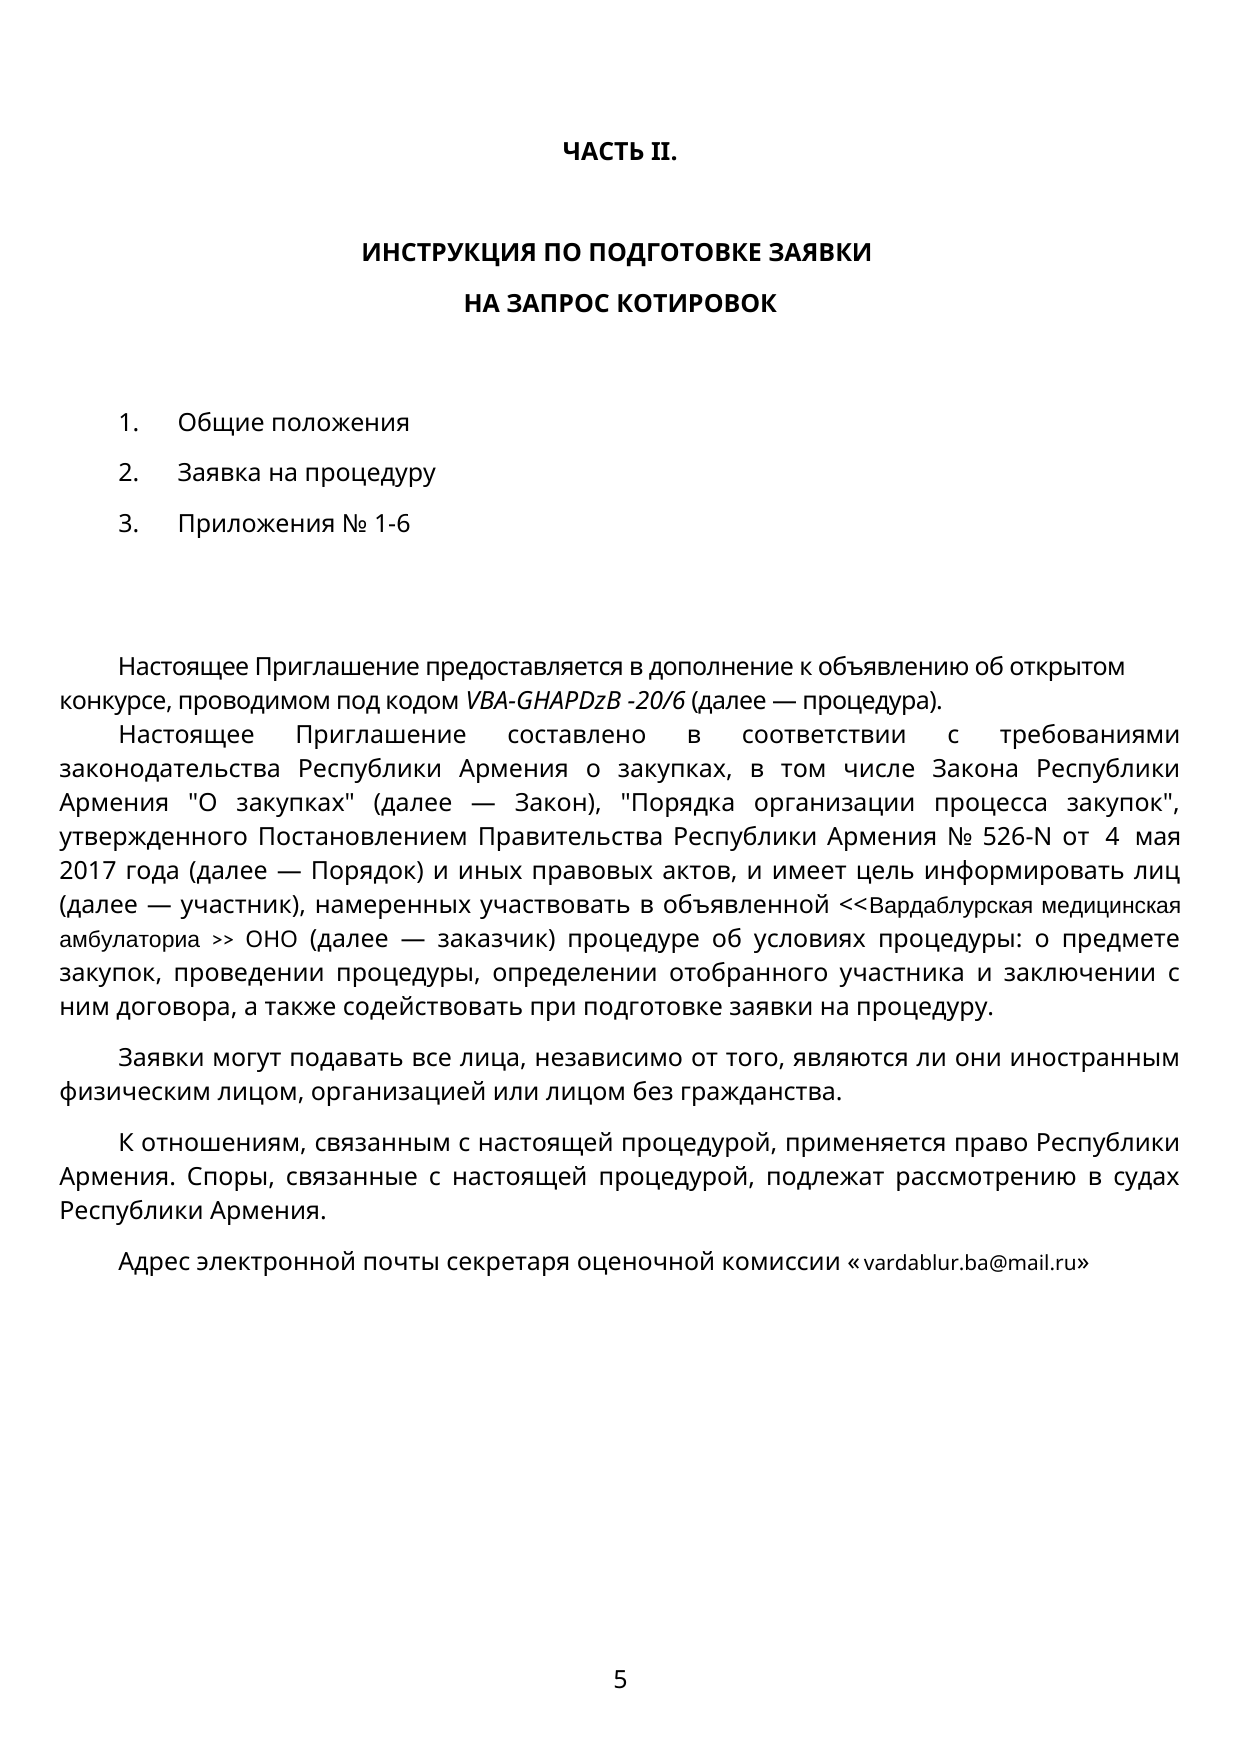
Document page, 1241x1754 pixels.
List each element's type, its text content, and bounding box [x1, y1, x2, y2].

text 3. Приложения № 1-6 [118, 506, 1181, 540]
text ИНСТРУКЦИЯ ПО ПОДГОТОВКЕ ЗАЯВКИ НА ЗАПРОС КОТИРОВОК [59, 235, 1181, 320]
text Настоящее Приглашение составлено в соответствии с требованиями законодательства Республики Армения о закупках, в том числе Закона Республики Армения "О закупках" (далее — Закон), "Порядка организации процесса закупок", утвержденного Постановлением Правительства Республики Армения № 526-N от 4 мая 2017 года (далее — Порядок) и иных правовых актов, и имеет цель информировать лиц (далее — участник), намеренных участвовать в объявленной <<Вардаблурская медицинская амбулаториа >> ОНО (далее — заказчик) процедуре об условиях процедуры: о предмете закупок, проведении процедуры, определении отобранного участника и заключении с ним договора, а также содействовать при подготовке заявки на процедуру. [59, 716, 1181, 1023]
text Заявки могут подавать все лица, независимо от того, являются ли они иностранным физическим лицом, организацией или лицом без гражданства. [59, 1040, 1181, 1108]
text 2. Заявка на процедуру [118, 455, 1181, 489]
text 1. Общие положения [118, 404, 1181, 438]
text Адрес электронной почты секретаря оценочной комиссии « vardablur.ba@mail.ru» [59, 1243, 1181, 1277]
text ЧАСТЬ II. [59, 133, 1181, 167]
text Настоящее Приглашение предоставляется в дополнение к объявлению об открытом конкурсе, проводимом под кодом VBA-GHAPDzB -20/6 (далее — процедура). [59, 648, 1181, 716]
text К отношениям, связанным с настоящей процедурой, применяется право Республики Армения. Споры, связанные с настоящей процедурой, подлежат рассмотрению в судах Республики Армения. [59, 1124, 1181, 1227]
